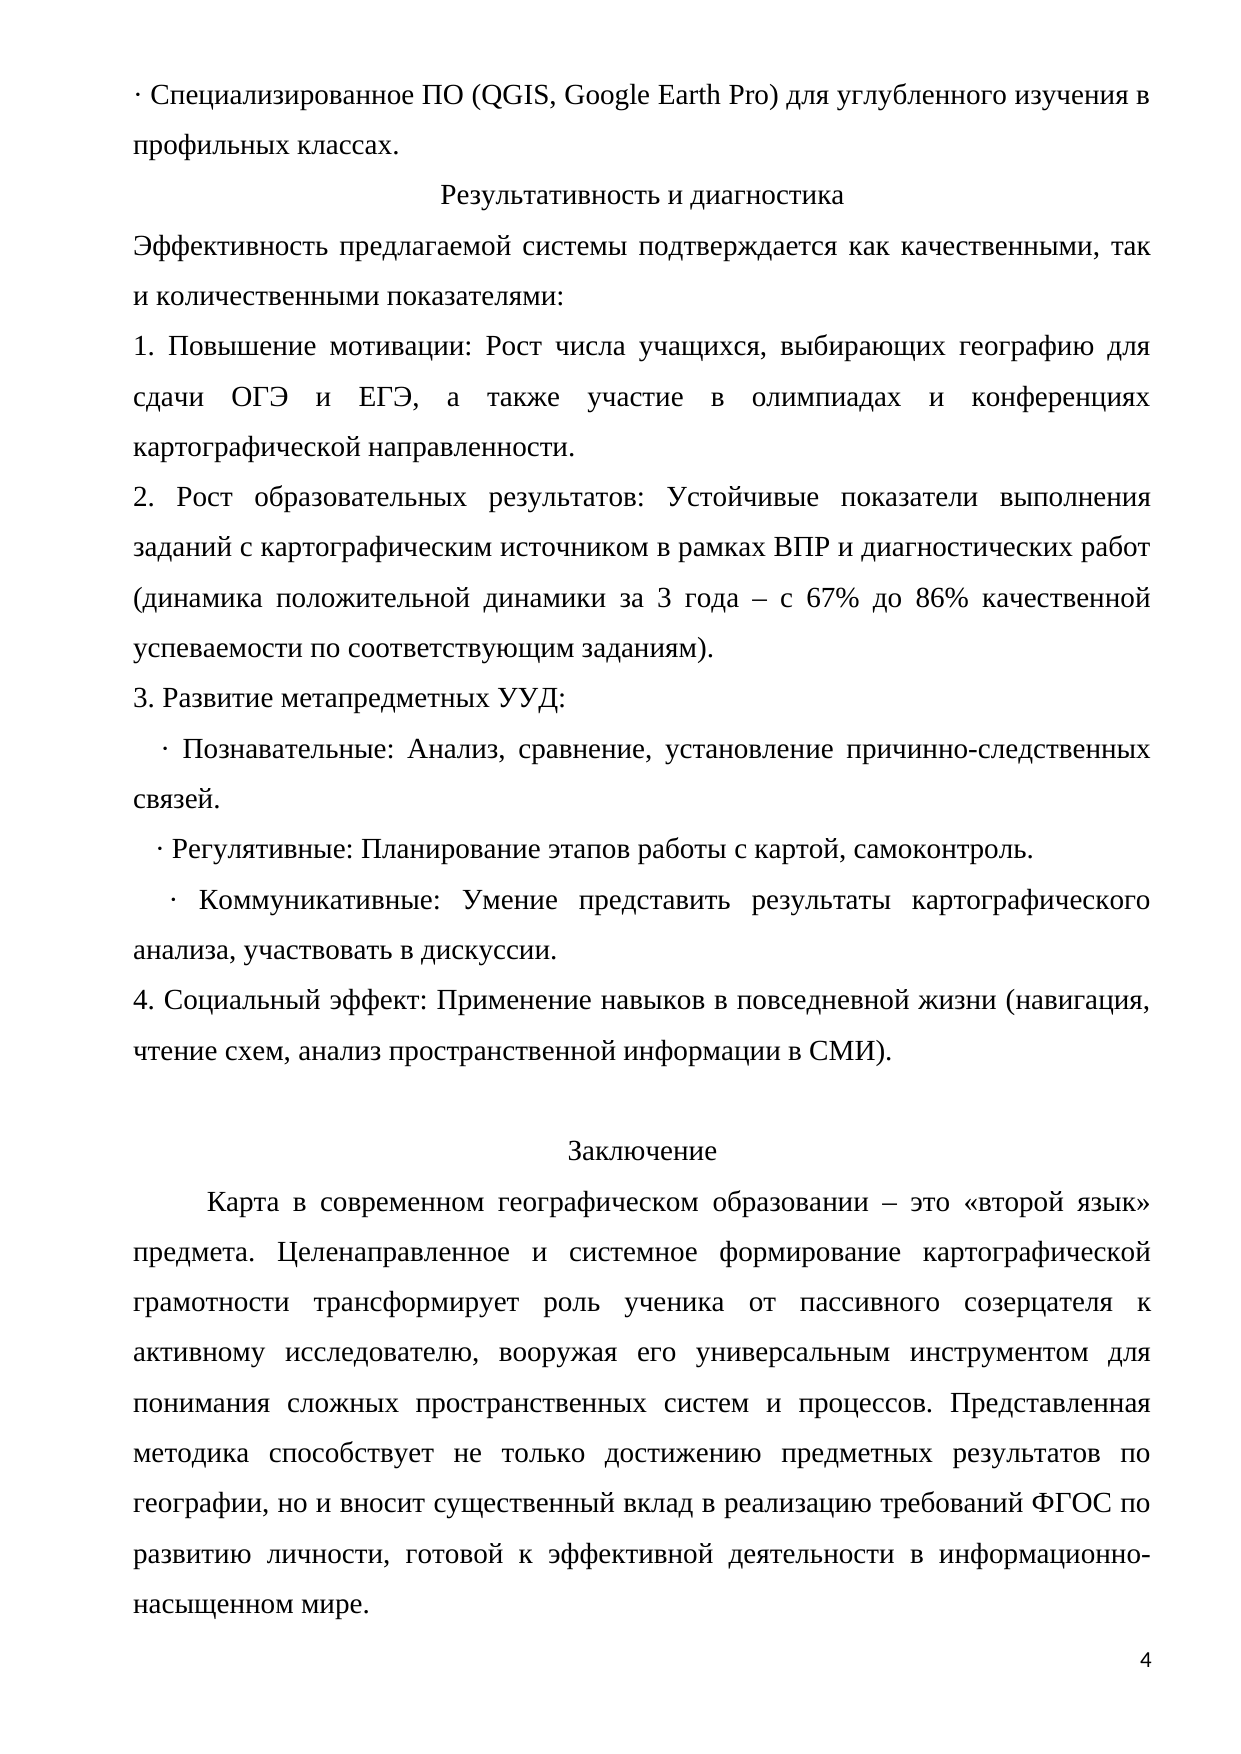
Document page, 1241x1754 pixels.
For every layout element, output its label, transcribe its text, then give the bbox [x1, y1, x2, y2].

text · Регулятивные: Планирование этапов работы с картой, самоконтроль. [133, 831, 1152, 865]
text 3. Развитие метапредметных УУД: [133, 681, 1152, 714]
text Эффективность предлагаемой системы подтверждается как качественными, так и количественными показателями: [133, 228, 1152, 312]
text Заключение [133, 1133, 1152, 1167]
text · Коммуникативные: Умение представить результаты картографического анализа, участвовать в дискуссии. [133, 882, 1152, 966]
text · Познавательные: Анализ, сравнение, установление причинно-следственных связей. [133, 731, 1152, 815]
text Результативность и диагностика [133, 177, 1152, 211]
text 2. Рост образовательных результатов: Устойчивые показатели выполнения заданий с картографическим источником в рамках ВПР и диагностических работ (динамика положительной динамики за 3 года – с 67% до 86% качественной успеваемости по соответствующим заданиям). [133, 479, 1152, 664]
text 1. Повышение мотивации: Рост числа учащихся, выбирающих географию для сдачи ОГЭ и ЕГЭ, а также участие в олимпиадах и конференциях картографической направленности. [133, 328, 1152, 462]
text 4. Социальный эффект: Применение навыков в повседневной жизни (навигация, чтение схем, анализ пространственной информации в СМИ). [133, 982, 1152, 1066]
text · Специализированное ПО (QGIS, Google Earth Pro) для углубленного изучения в профильных классах. [133, 77, 1152, 161]
text Карта в современном географическом образовании – это «второй язык» предмета. Целенаправленное и системное формирование картографической грамотности трансформирует роль ученика от пассивного созерцателя к активному исследователю, вооружая его универсальным инструментом для понимания сложных пространственных систем и процессов. Представленная методика способствует не только достижению предметных результатов по географии, но и вносит существенный вклад в реализацию требований ФГОС по развитию личности, готовой к эффективной деятельности в информационно-насыщенном мире. [133, 1184, 1152, 1620]
